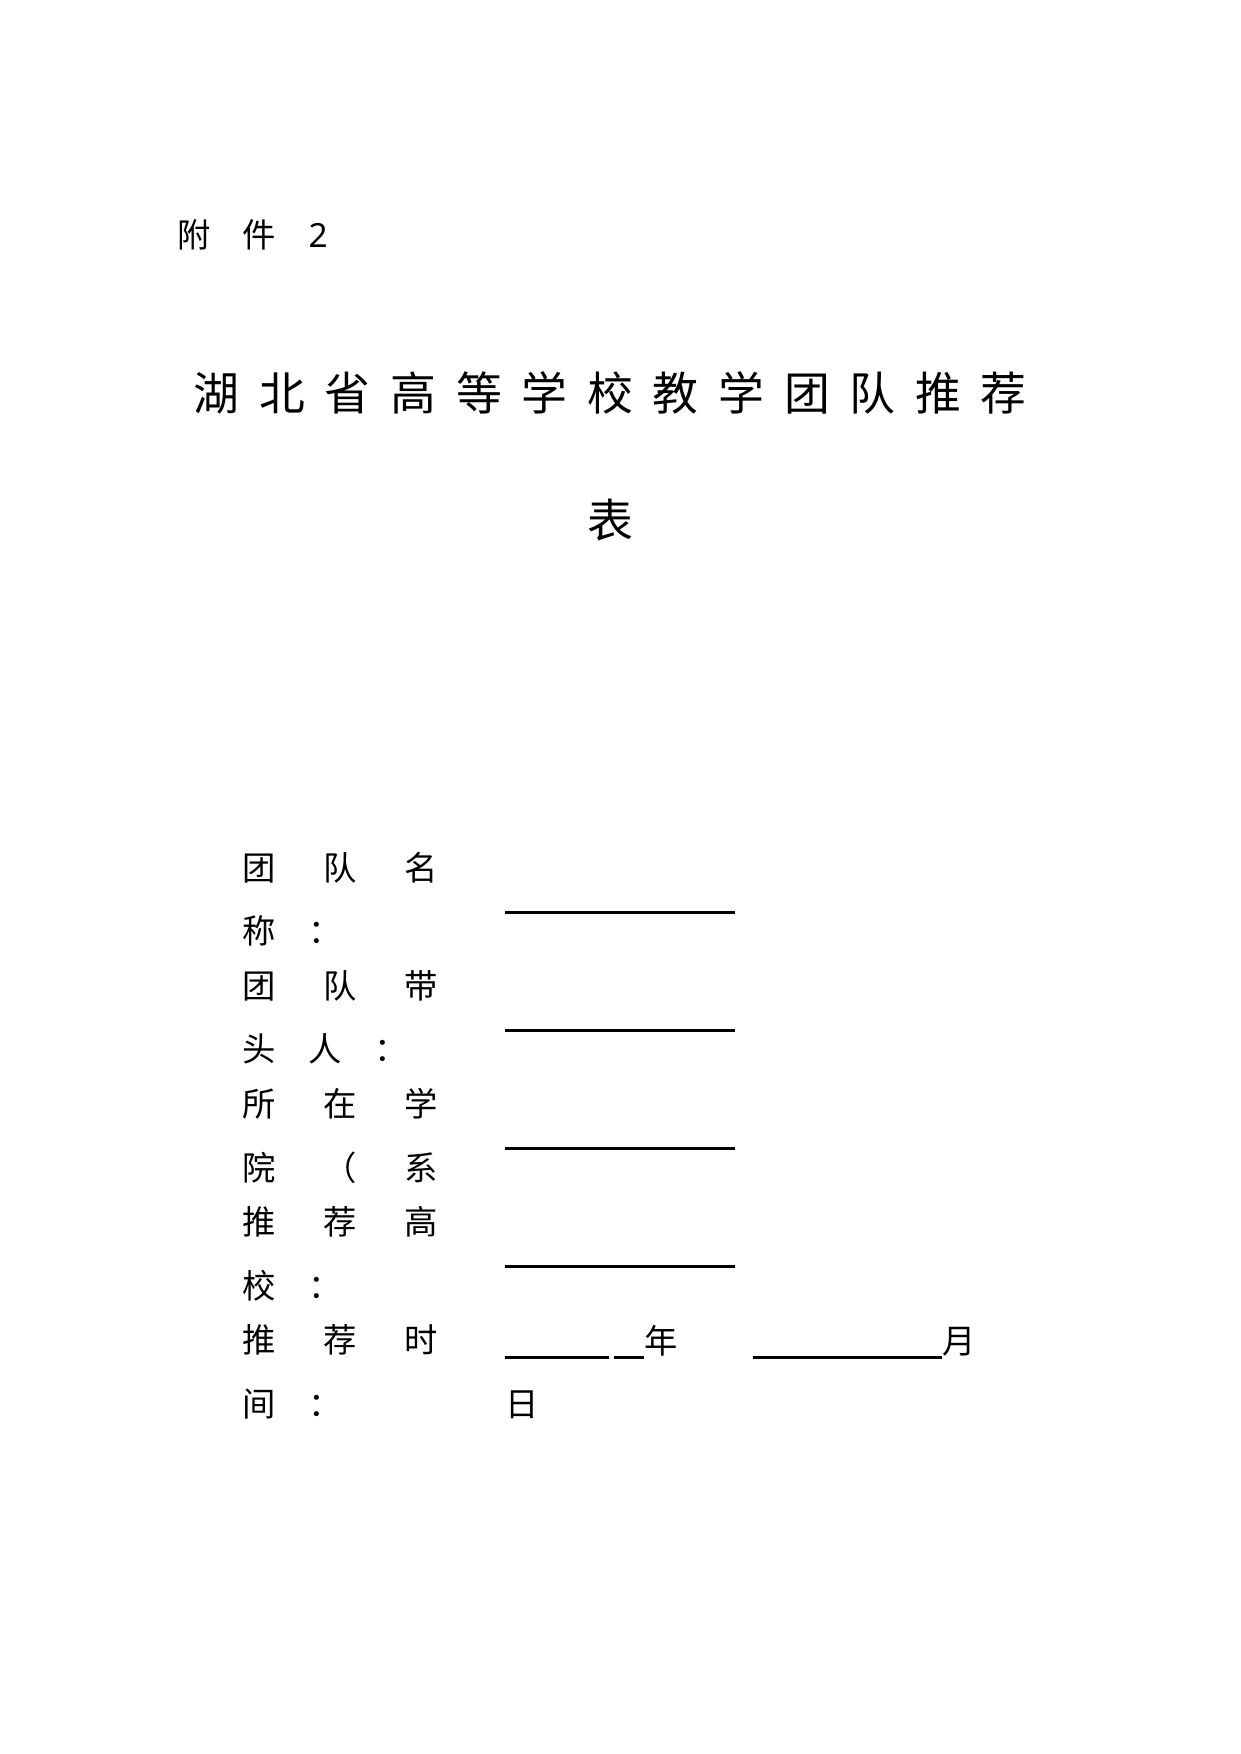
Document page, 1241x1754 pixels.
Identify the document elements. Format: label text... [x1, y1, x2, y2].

text 附件2 [177, 201, 1063, 264]
table_cell 团队带头人： [221, 953, 481, 1071]
text 湖北省高等学校教学团队推荐表 [177, 328, 1063, 581]
table_header [481, 834, 1019, 952]
table_cell [481, 1189, 1019, 1307]
table_cell [481, 953, 1019, 1071]
table_cell 所在学院（系部） [221, 1071, 481, 1189]
table_cell 推荐高校： [221, 1189, 481, 1307]
table_cell 推荐时间： [221, 1307, 481, 1425]
table_cell 年 月 日 [481, 1307, 1019, 1425]
table_cell [481, 1071, 1019, 1189]
table_header 团队名称： [221, 834, 481, 952]
